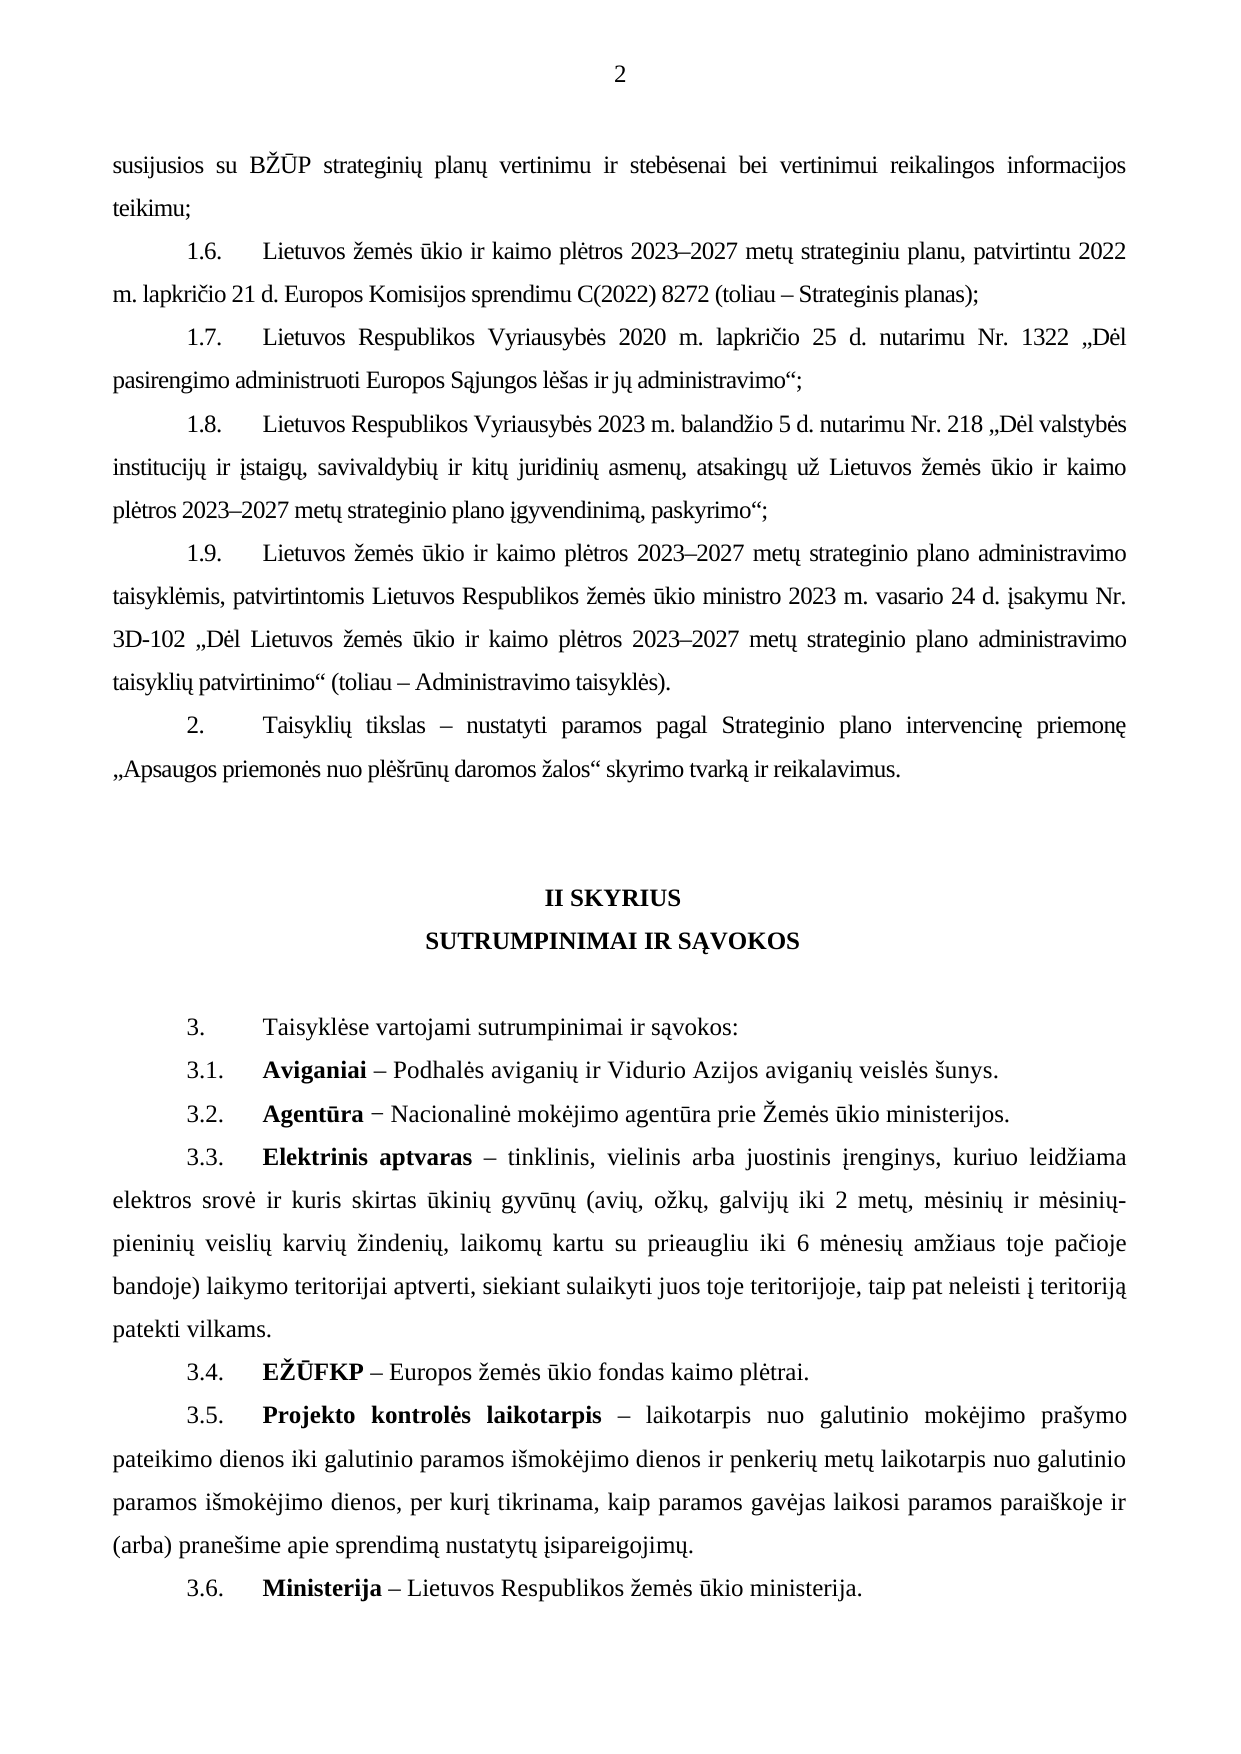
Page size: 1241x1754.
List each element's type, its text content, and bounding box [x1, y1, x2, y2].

list Agentūra − Nacionalinė mokėjimo agentūra prie Žemės ūkio ministerijos. [112, 1099, 1128, 1127]
list Aviganiai – Podhalės aviganių ir Vidurio Azijos aviganių veislės šunys. [112, 1056, 1128, 1084]
list Taisyklių tikslas – nustatyti paramos pagal Strateginio plano intervencinę priemonę „Apsaugos priemonės nuo plėšrūnų daromos žalos“ skyrimo tvarką ir reikalavimus. [112, 711, 1128, 782]
list Elektrinis aptvaras – tinklinis, vielinis arba juostinis įrenginys, kuriuo leidžiama elektros srovė ir kuris skirtas ūkinių gyvūnų (avių, ožkų, galvijų iki 2 metų, mėsinių ir mėsinių-pieninių veislių karvių žindenių, laikomų kartu su prieaugliu iki 6 mėnesių amžiaus toje pačioje bandoje) laikymo teritorijai aptverti, siekiant sulaikyti juos toje teritorijoje, taip pat neleisti į teritoriją patekti vilkams. [112, 1142, 1128, 1343]
list Lietuvos Respublikos Vyriausybės 2020 m. lapkričio 25 d. nutarimu Nr. 1322 „Dėl pasirengimo administruoti Europos Sąjungos lėšas ir jų administravimo“; [112, 322, 1128, 394]
list Lietuvos žemės ūkio ir kaimo plėtros 2023–2027 metų strateginio plano administravimo taisyklėmis, patvirtintomis Lietuvos Respublikos žemės ūkio ministro 2023 m. vasario 24 d. įsakymu Nr. 3D-102 „Dėl Lietuvos žemės ūkio ir kaimo plėtros 2023–2027 metų strateginio plano administravimo taisyklių patvirtinimo“ (toliau – Administravimo taisyklės). [112, 538, 1128, 696]
list Lietuvos Respublikos Vyriausybės 2023 m. balandžio 5 d. nutarimu Nr. 218 „Dėl valstybės institucijų ir įstaigų, savivaldybių ir kitų juridinių asmenų, atsakingų už Lietuvos žemės ūkio ir kaimo plėtros 2023–2027 metų strateginio plano įgyvendinimą, paskyrimo“; [112, 409, 1128, 524]
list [112, 150, 1128, 222]
list Lietuvos žemės ūkio ir kaimo plėtros 2023–2027 metų strateginiu planu, patvirtintu 2022 m. lapkričio 21 d. Europos Komisijos sprendimu C(2022) 8272 (toliau – Strateginis planas); [112, 236, 1128, 308]
text SUTRUMPINIMAI IR SĄVOKOS [98, 926, 1128, 955]
list Taisyklėse vartojami sutrumpinimai ir sąvokos: [112, 1012, 1128, 1041]
list Projekto kontrolės laikotarpis – laikotarpis nuo galutinio mokėjimo prašymo pateikimo dienos iki galutinio paramos išmokėjimo dienos ir penkerių metų laikotarpis nuo galutinio paramos išmokėjimo dienos, per kurį tikrinama, kaip paramos gavėjas laikosi paramos paraiškoje ir (arba) pranešime apie sprendimą nustatytų įsipareigojimų. [112, 1401, 1128, 1559]
list EŽŪFKP – Europos žemės ūkio fondas kaimo plėtrai. [112, 1357, 1128, 1386]
text II SKYRIUS [98, 883, 1128, 912]
list Ministerija – Lietuvos Respublikos žemės ūkio ministerija. [112, 1573, 1128, 1602]
